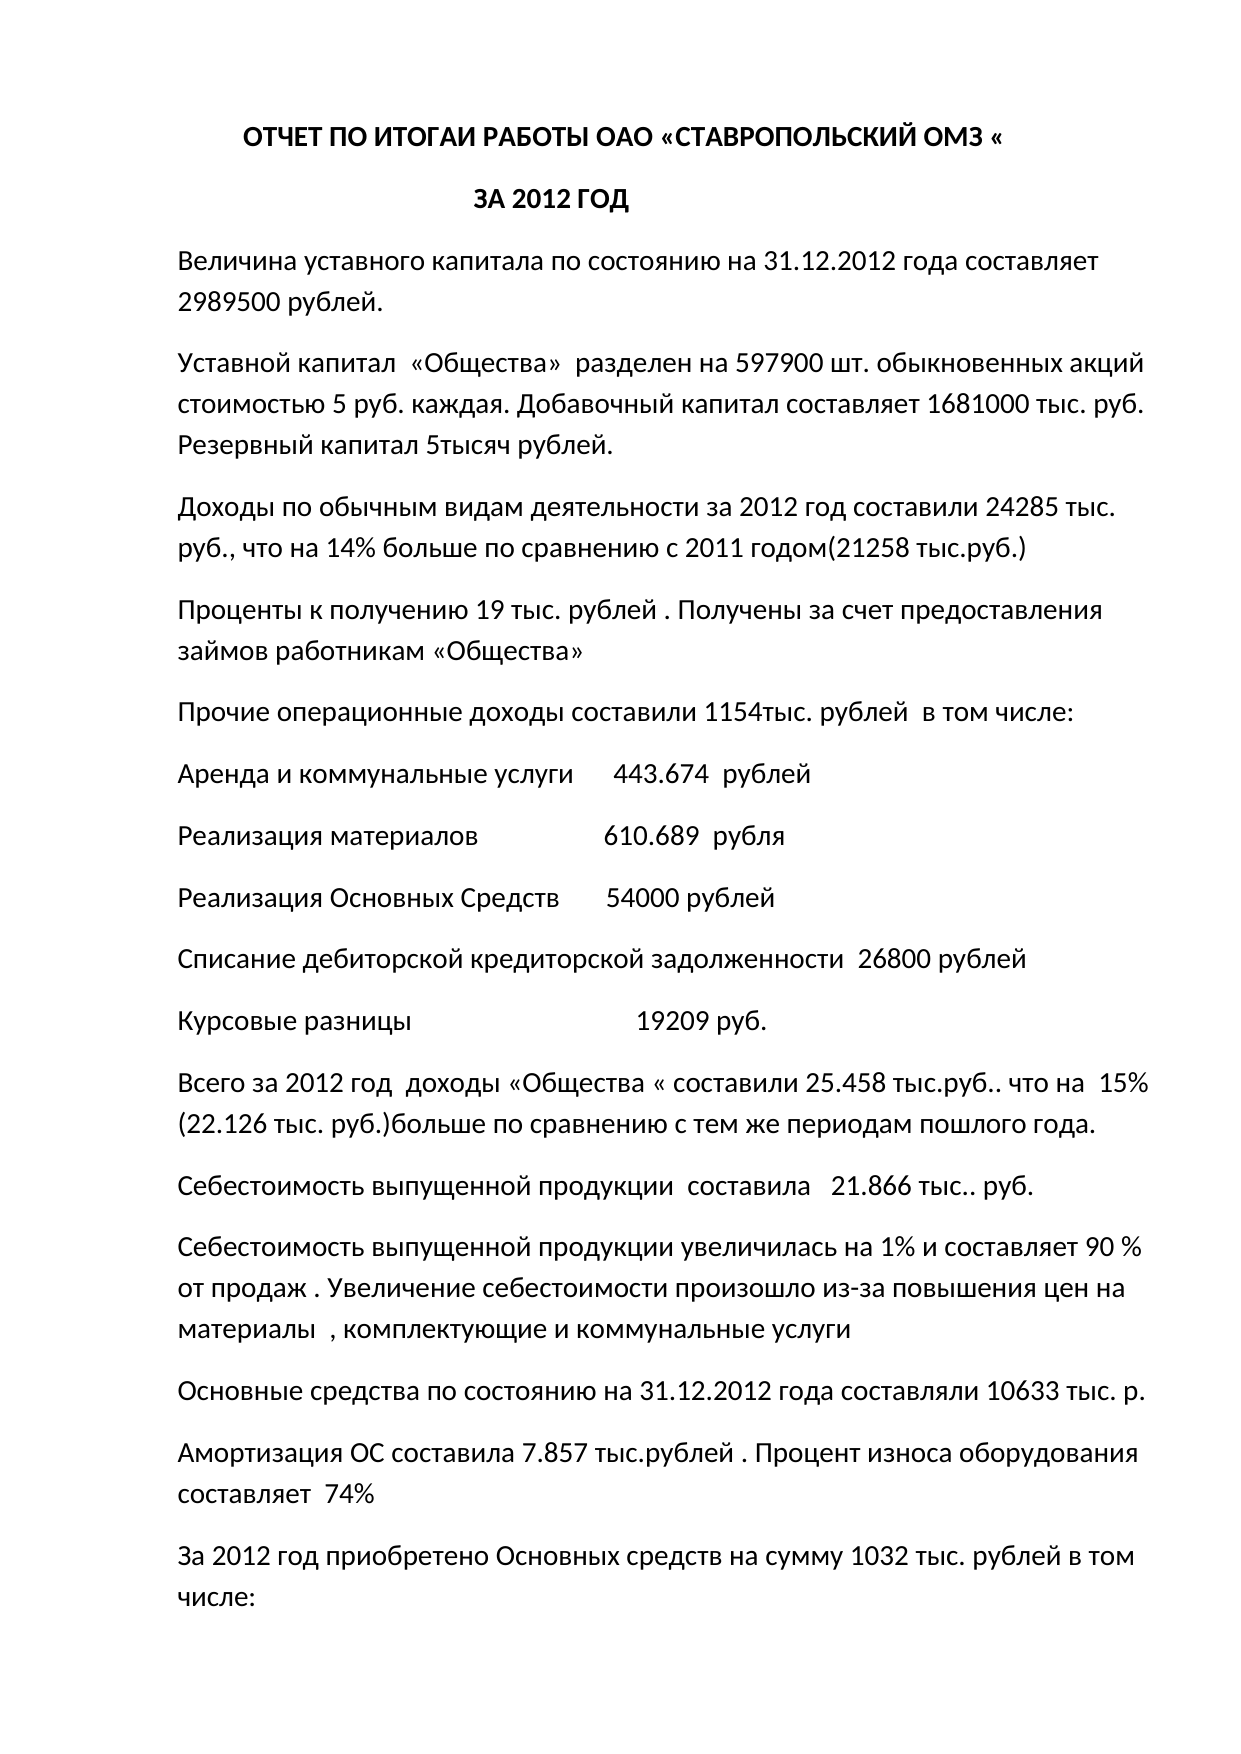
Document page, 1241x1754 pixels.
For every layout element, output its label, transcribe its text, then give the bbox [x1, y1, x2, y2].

text Реализация Основных Средств 54000 рублей [177, 879, 1152, 914]
text Всего за 2012 год доходы «Общества « составили 25.458 тыс.руб.. что на 15% (22.126 тыс. руб.)больше по сравнению с тем же периодам пошлого года. [177, 1064, 1152, 1141]
text Курсовые разницы 19209 руб. [177, 1002, 1152, 1038]
text Списание дебиторской кредиторской задолженности 26800 рублей [177, 941, 1152, 976]
text Себестоимость выпущенной продукции увеличилась на 1% и составляет 90 % от продаж . Увеличение себестоимости произошло из-за повышения цен на материалы , комплектующие и коммунальные услуги [177, 1228, 1152, 1346]
text ОТЧЕТ ПО ИТОГАИ РАБОТЫ ОАО «СТАВРОПОЛЬСКИЙ ОМЗ « [177, 118, 1152, 154]
text За 2012 год приобретено Основных средств на сумму 1032 тыс. рублей в том числе: [177, 1537, 1152, 1613]
text Проценты к получению 19 тыс. рублей . Получены за счет предоставления займов работникам «Общества» [177, 591, 1152, 667]
text ЗА 2012 ГОД [177, 180, 1152, 216]
text Уставной капитал «Общества» разделен на 597900 шт. обыкновенных акций стоимостью 5 руб. каждая. Добавочный капитал составляет 1681000 тыс. руб. Резервный капитал 5тысяч рублей. [177, 344, 1152, 462]
text Доходы по обычным видам деятельности за 2012 год составили 24285 тыс. руб., что на 14% больше по сравнению с 2011 годом(21258 тыс.руб.) [177, 488, 1152, 564]
text Реализация материалов 610.689 рубля [177, 817, 1152, 853]
text Основные средства по состоянию на 31.12.2012 года составляли 10633 тыс. р. [177, 1372, 1152, 1408]
text Аренда и коммунальные услуги 443.674 рублей [177, 755, 1152, 791]
text Амортизация ОС составила 7.857 тыс.рублей . Процент износа оборудования составляет 74% [177, 1434, 1152, 1511]
text Себестоимость выпущенной продукции составила 21.866 тыс.. руб. [177, 1167, 1152, 1202]
text Величина уставного капитала по состоянию на 31.12.2012 года составляет 2989500 рублей. [177, 242, 1152, 318]
text Прочие операционные доходы составили 1154тыс. рублей в том числе: [177, 693, 1152, 729]
